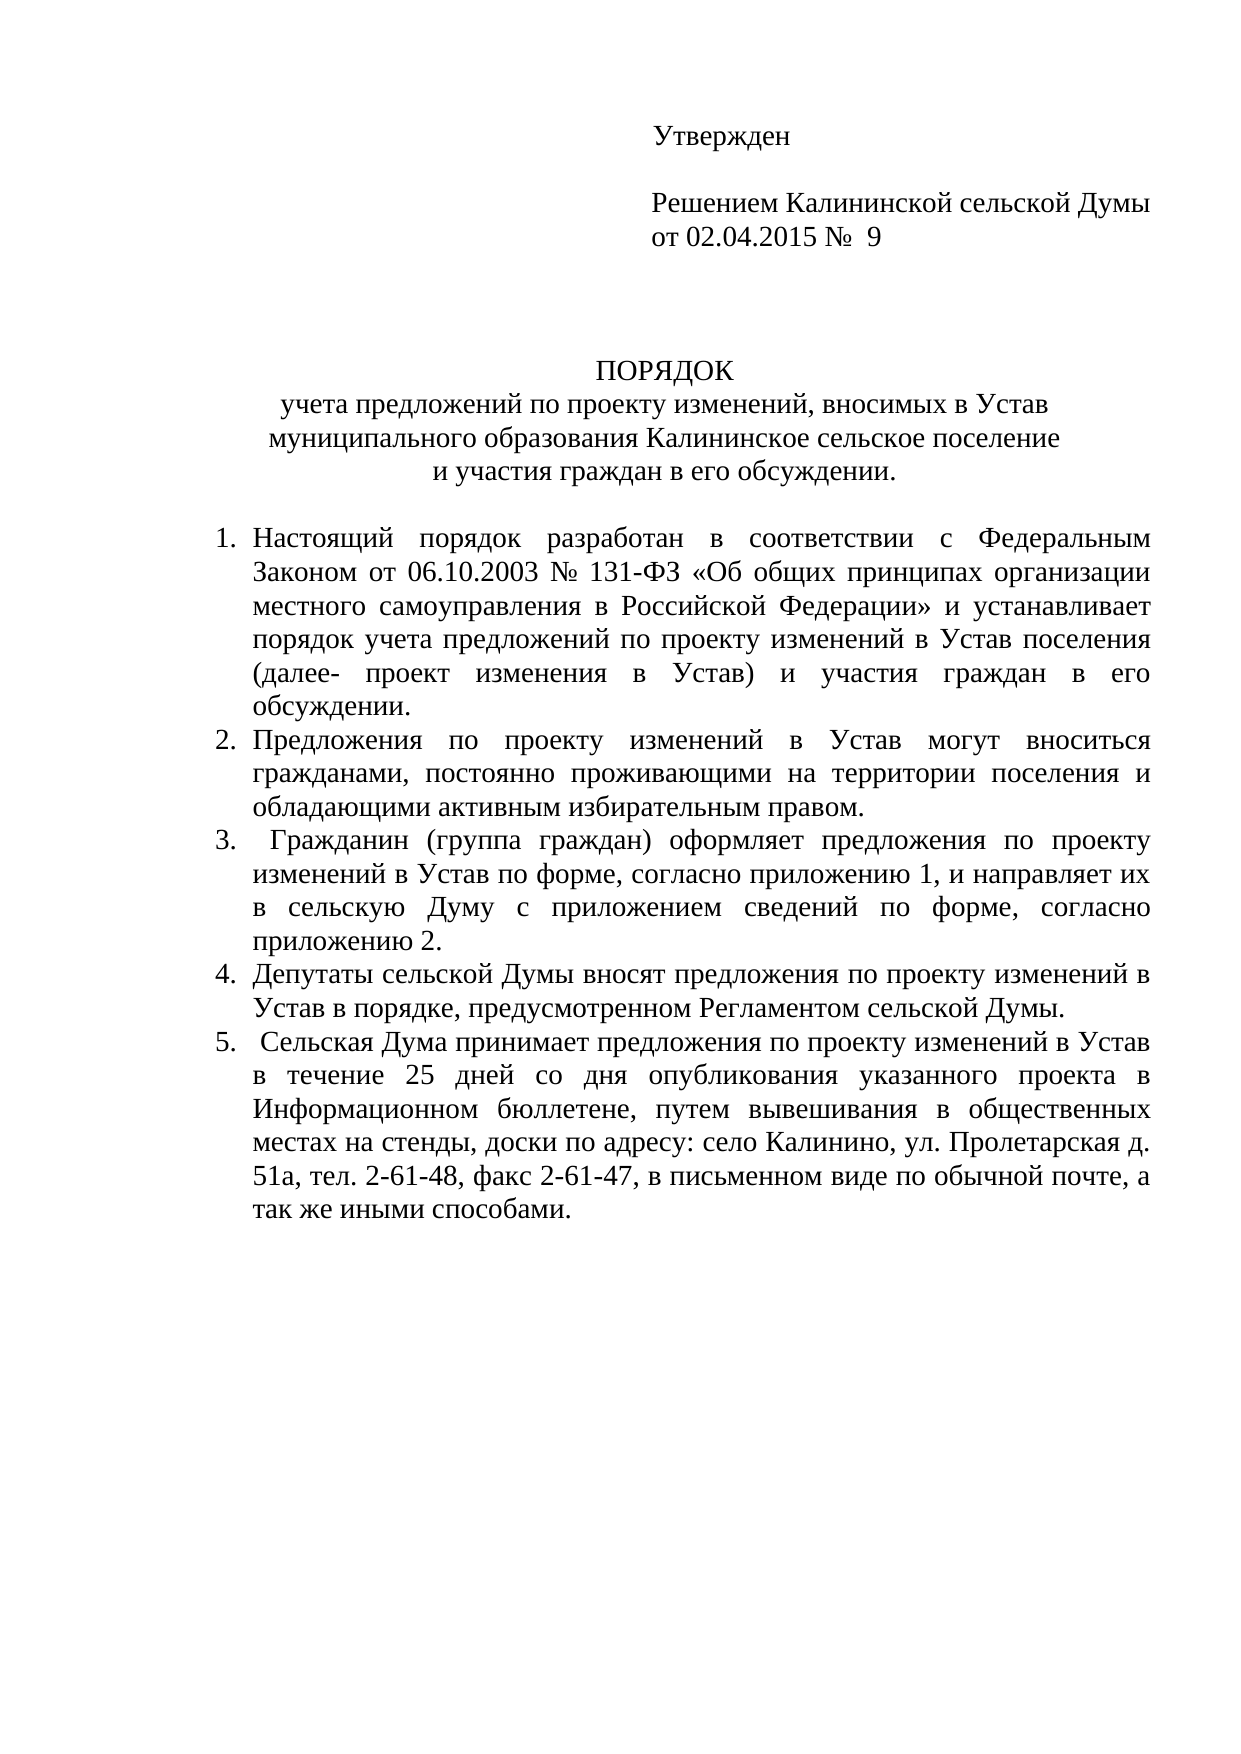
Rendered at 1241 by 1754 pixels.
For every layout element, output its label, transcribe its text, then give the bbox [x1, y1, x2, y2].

text от 02.04.2015 № 9 [177, 219, 1152, 252]
list Предложения по проекту изменений в Устав могут вноситься гражданами, постоянно проживающими на территории поселения и обладающими активным избирательным правом. [215, 722, 1152, 822]
text Утвержден [177, 118, 1152, 152]
text Решением Калининской сельской Думы [177, 185, 1152, 219]
list Настоящий порядок разработан в соответствии с Федеральным Законом от 06.10.2003 № 131-ФЗ «Об общих принципах организации местного самоуправления в Российской Федерации» и устанавливает порядок учета предложений по проекту изменений в Устав поселения (далее- проект изменения в Устав) и участия граждан в его обсуждении. [215, 521, 1152, 722]
text ПОРЯДОК [177, 353, 1152, 386]
list Гражданин (группа граждан) оформляет предложения по проекту изменений в Устав по форме, согласно приложению 1, и направляет их в сельскую Думу с приложением сведений по форме, согласно приложению 2. [215, 822, 1152, 957]
list Депутаты сельской Думы вносят предложения по проекту изменений в Устав в порядке, предусмотренном Регламентом сельской Думы. [215, 957, 1152, 1024]
text муниципального образования Калининское сельское поселение [177, 420, 1152, 453]
text учета предложений по проекту изменений, вносимых в Устав [177, 386, 1152, 420]
list Сельская Дума принимает предложения по проекту изменений в Устав в течение 25 дней со дня опубликования указанного проекта в Информационном бюллетене, путем вывешивания в общественных местах на стенды, доски по адресу: село Калинино, ул. Пролетарская д. 51а, тел. 2-61-48, факс 2-61-47, в письменном виде по обычной почте, а так же иными способами. [215, 1024, 1152, 1225]
text и участия граждан в его обсуждении. [177, 453, 1152, 487]
